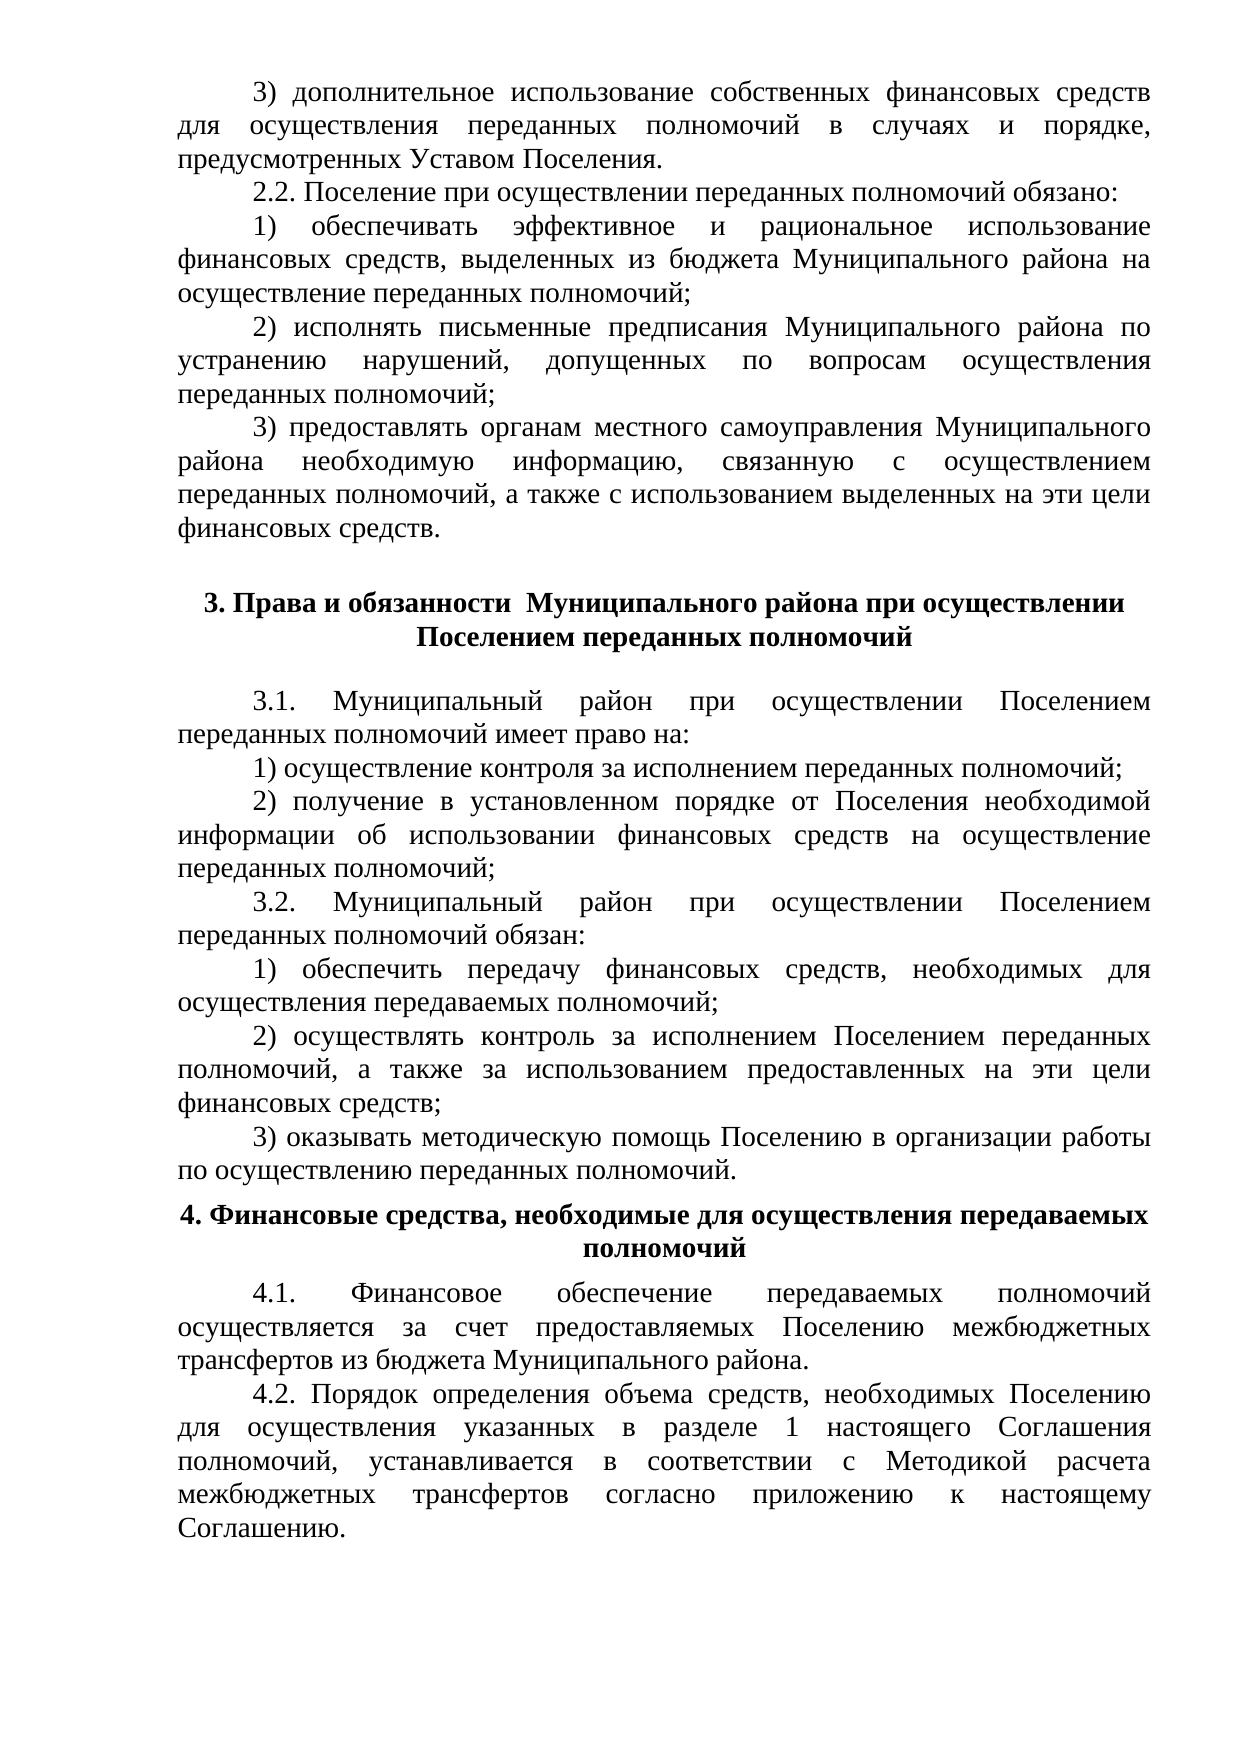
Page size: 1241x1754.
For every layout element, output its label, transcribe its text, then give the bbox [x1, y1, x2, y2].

text 1) обеспечивать эффективное и рациональное использование финансовых средств, выделенных из бюджета Муниципального района на осуществление переданных полномочий; [177, 208, 1152, 309]
text 1) обеспечить передачу финансовых средств, необходимых для осуществления передаваемых полномочий; [177, 951, 1152, 1018]
text 2) получение в установленном порядке от Поселения необходимой информации об использовании финансовых средств на осуществление переданных полномочий; [177, 783, 1152, 884]
text 4.2. Порядок определения объема средств, необходимых Поселению для осуществления указанных в разделе 1 настоящего Соглашения полномочий, устанавливается в соответствии с Методикой расчета межбюджетных трансфертов согласно приложению к настоящему Соглашению. [177, 1376, 1152, 1544]
text 3.1. Муниципальный район при осуществлении Поселением переданных полномочий имеет право на: [177, 683, 1152, 750]
text 1) осуществление контроля за исполнением переданных полномочий; [177, 750, 1152, 783]
text 3) оказывать методическую помощь Поселению в организации работы по осуществлению переданных полномочий. [177, 1119, 1152, 1186]
text 3.2. Муниципальный район при осуществлении Поселением переданных полномочий обязан: [177, 884, 1152, 951]
text 2.2. Поселение при осуществлении переданных полномочий обязано: [177, 174, 1152, 208]
text 3. Права и обязанности Муниципального района при осуществлении Поселением переданных полномочий [177, 585, 1152, 652]
text 3) дополнительное использование собственных финансовых средств для осуществления переданных полномочий в случаях и порядке, предусмотренных Уставом Поселения. [177, 74, 1152, 174]
text 2) осуществлять контроль за исполнением Поселением переданных полномочий, а также за использованием предоставленных на эти цели финансовых средств; [177, 1018, 1152, 1119]
text 4.1. Финансовое обеспечение передаваемых полномочий осуществляется за счет предоставляемых Поселению межбюджетных трансфертов из бюджета Муниципального района. [177, 1275, 1152, 1376]
text 4. Финансовые средства, необходимые для осуществления передаваемых полномочий [177, 1197, 1152, 1264]
text 2) исполнять письменные предписания Муниципального района по устранению нарушений, допущенных по вопросам осуществления переданных полномочий; [177, 309, 1152, 409]
text 3) предоставлять органам местного самоуправления Муниципального района необходимую информацию, связанную с осуществлением переданных полномочий, а также с использованием выделенных на эти цели финансовых средств. [177, 409, 1152, 543]
